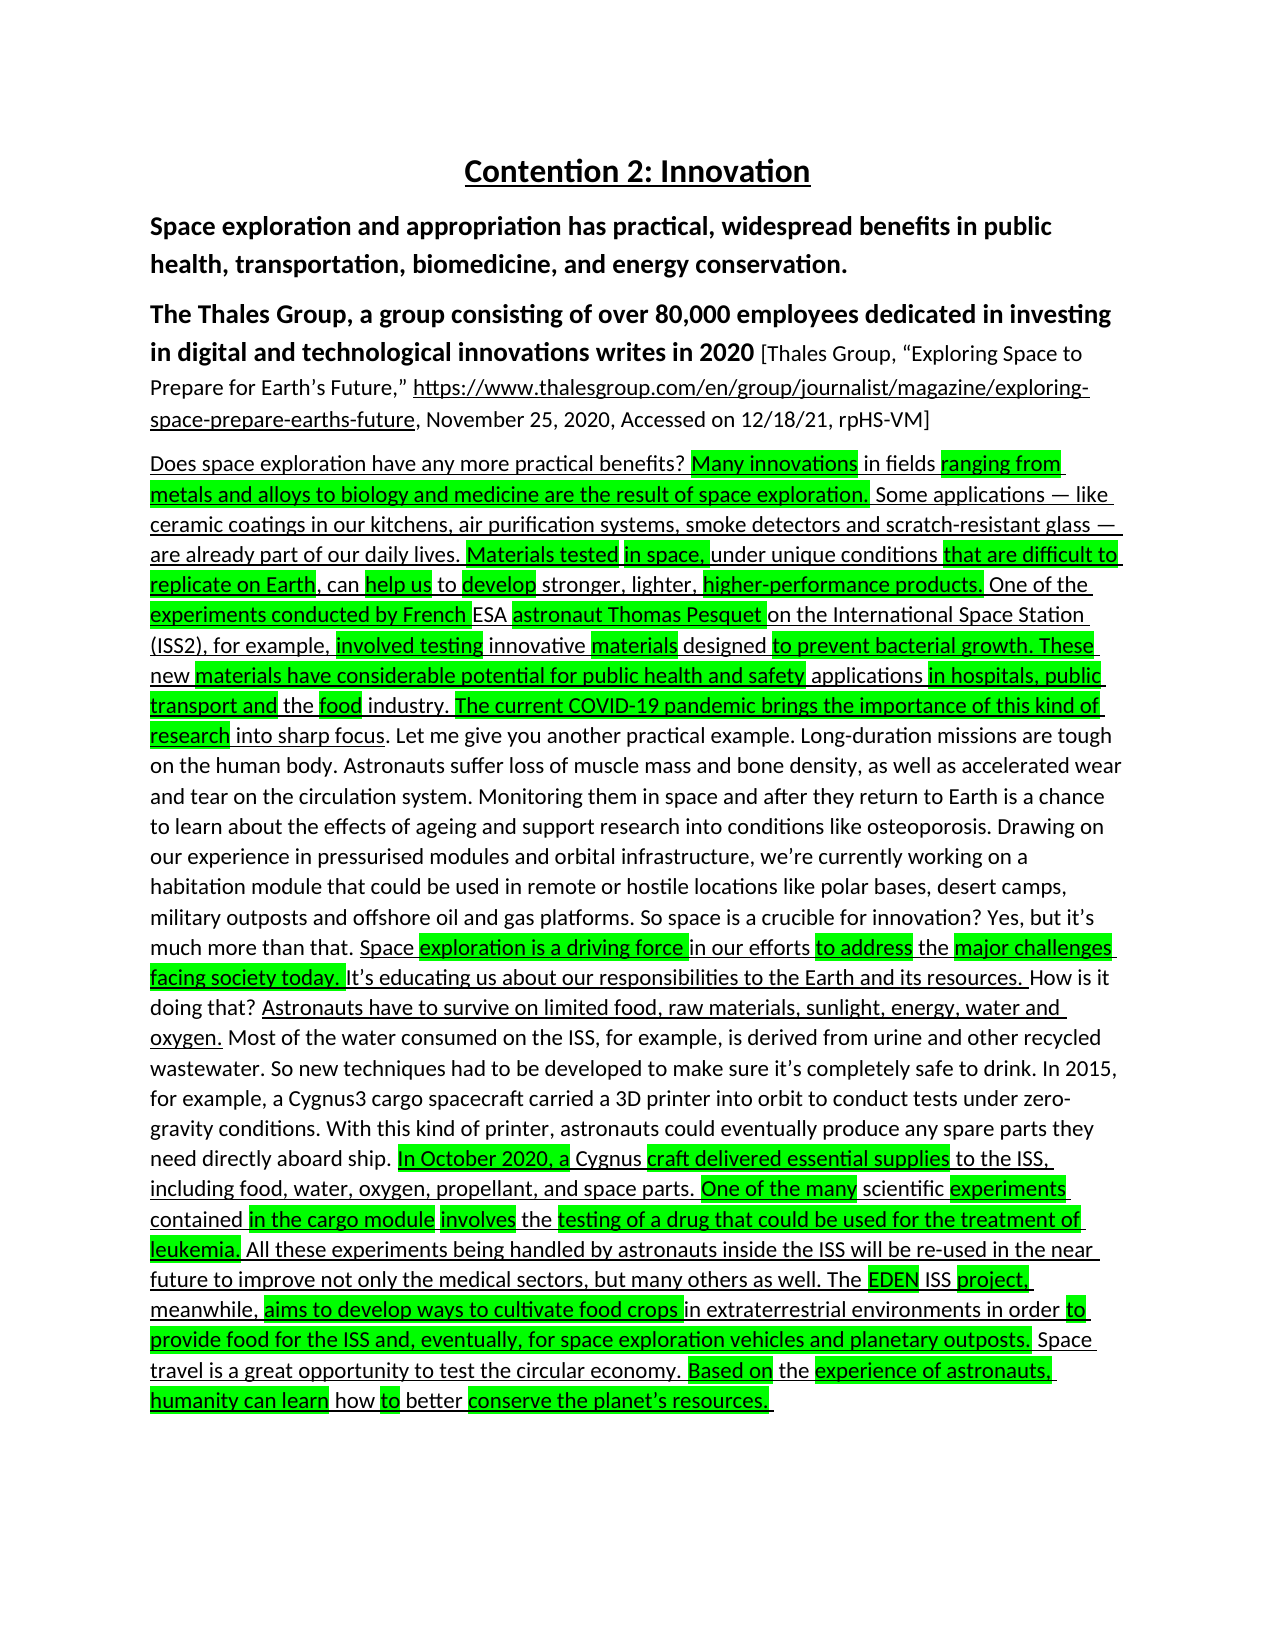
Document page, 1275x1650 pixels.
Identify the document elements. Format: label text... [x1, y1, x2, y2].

subtitle Contention 2: Innovation [150, 150, 1125, 191]
text The Thales Group, a group consisting of over 80,000 employees dedicated in investing in digital and technological innovations writes in 2020 [Thales Group, “Exploring Space to Prepare for Earth’s Future,” https://www.thalesgroup.com/en/group/journalist/magazine/exploring-space-prepare-earths-future, November 25, 2020, Accessed on 12/18/21, rpHS-VM] [150, 298, 1125, 433]
text Does space exploration have any more practical benefits? Many innovations in fields ranging from metals and alloys to biology and medicine are the result of space exploration. Some applications — like ceramic coatings in our kitchens, air purification systems, smoke detectors and scratch-resistant glass — are already part of our daily lives. Materials tested in space, under unique conditions that are difficult to replicate on Earth, can help us to develop stronger, lighter, higher-performance products. One of the experiments conducted by French ESA astronaut Thomas Pesquet on the International Space Station (ISS2), for example, involved testing innovative materials designed to prevent bacterial growth. These new materials have considerable potential for public health and safety applications in hospitals, public transport and the food industry. The current COVID-19 pandemic brings the importance of this kind of research into sharp focus. Let me give you another practical example. Long-duration missions are tough on the human body. Astronauts suffer loss of muscle mass and bone density, as well as accelerated wear and tear on the circulation system. Monitoring them in space and after they return to Earth is a chance to learn about the effects of ageing and support research into conditions like osteoporosis. Drawing on our experience in pressurised modules and orbital infrastructure, we’re currently working on a habitation module that could be used in remote or hostile locations like polar bases, desert camps, military outposts and offshore oil and gas platforms. So space is a crucible for innovation? Yes, but it’s much more than that. Space exploration is a driving force in our efforts to address the major challenges facing society today. It’s educating us about our responsibilities to the Earth and its resources. How is it doing that? Astronauts have to survive on limited food, raw materials, sunlight, energy, water and oxygen. Most of the water consumed on the ISS, for example, is derived from urine and other recycled wastewater. So new techniques had to be developed to make sure it’s completely safe to drink. In 2015, for example, a Cygnus3 cargo spacecraft carried a 3D printer into orbit to conduct tests under zero-gravity conditions. With this kind of printer, astronauts could eventually produce any spare parts they need directly aboard ship. In October 2020, a Cygnus craft delivered essential supplies to the ISS, including food, water, oxygen, propellant, and space parts. One of the many scientific experiments contained in the cargo module involves the testing of a drug that could be used for the treatment of leukemia. All these experiments being handled by astronauts inside the ISS will be re-used in the near future to improve not only the medical sectors, but many others as well. The EDEN ISS project, meanwhile, aims to develop ways to cultivate food crops in extraterrestrial environments in order to provide food for the ISS and, eventually, for space exploration vehicles and planetary outposts. Space travel is a great opportunity to test the circular economy. Based on the experience of astronauts, humanity can learn how to better conserve the planet’s resources. [150, 449, 1125, 1414]
subtitle Space exploration and appropriation has practical, widespread benefits in public health, transportation, biomedicine, and energy conservation. [150, 209, 1125, 280]
